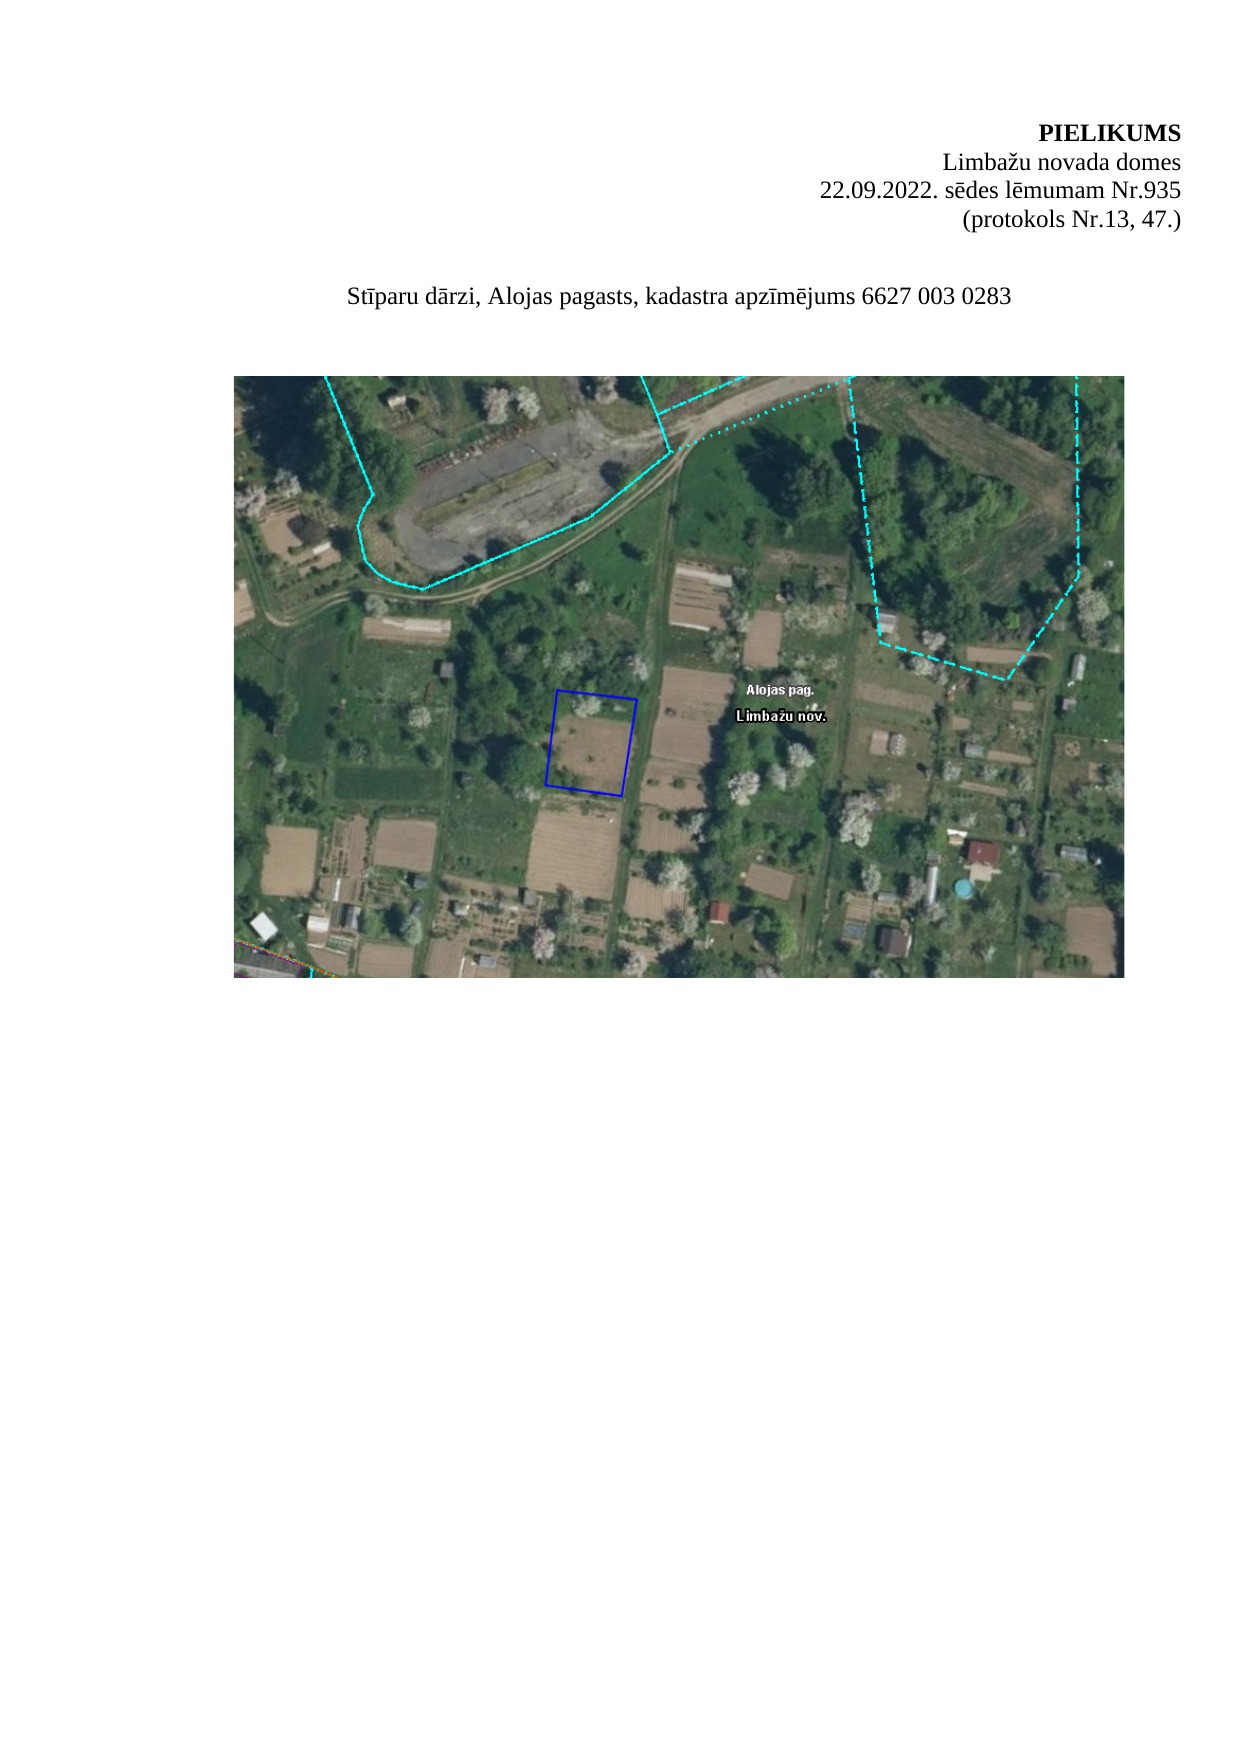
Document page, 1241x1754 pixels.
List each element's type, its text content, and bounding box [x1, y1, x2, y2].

text Limbažu novada domes [177, 147, 1181, 176]
text (protokols Nr.13, 47.) [177, 204, 1181, 233]
text Stīparu dārzi, Alojas pagasts, kadastra apzīmējums 6627 003 0283 [177, 281, 1181, 309]
text PIELIKUMS [177, 118, 1181, 147]
text 22.09.2022. sēdes lēmumam Nr.935 [177, 176, 1181, 204]
picture [233, 376, 1125, 978]
